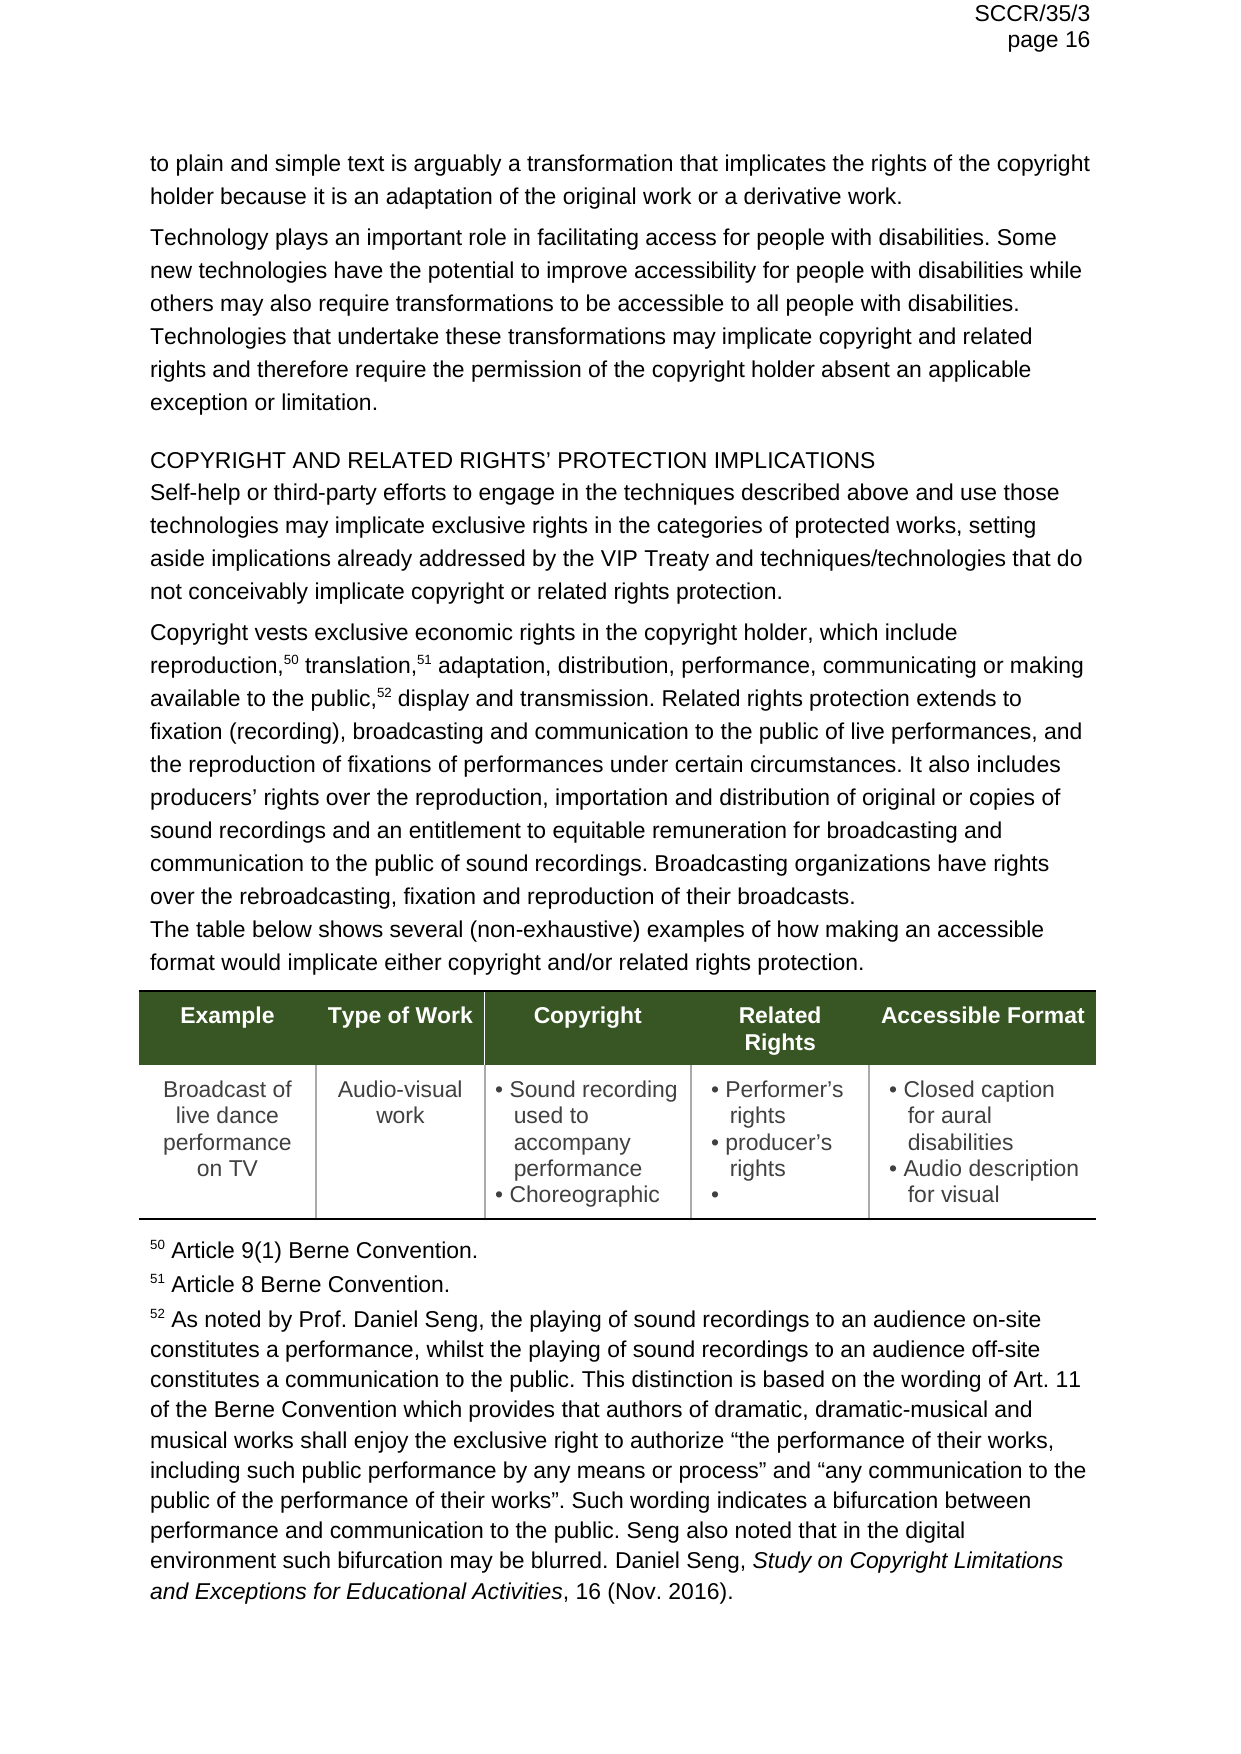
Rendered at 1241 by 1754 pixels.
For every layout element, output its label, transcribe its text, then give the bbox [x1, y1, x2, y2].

table_header Example [139, 992, 316, 1065]
table_cell • Sound recording used to accompany performance • Choreographic work [486, 1065, 690, 1218]
table_header Type of Work [316, 992, 484, 1065]
subtitle Copyright and Related Rights’ Protection Implications [150, 447, 1090, 473]
table_header Related Rights [691, 992, 869, 1065]
table_cell Broadcast of live dance performance on TV [139, 1065, 315, 1218]
table_cell • Performer’s rights • producer’s rights • broadcaster’s rights [692, 1065, 868, 1218]
table_header Accessible Format [869, 992, 1096, 1065]
text Technology plays an important role in facilitating access for people with disabilities. Some new technologies have the potential to improve accessibility for people with disabilities while others may also require transformations to be accessible to all people with disabilities. Technologies that undertake these transformations may implicate copyright and related rights and therefore require the permission of the copyright holder absent an applicable exception or limitation. [150, 224, 1090, 415]
table_cell Audio-visual work [317, 1065, 484, 1218]
text Self-help or third-party efforts to engage in the techniques described above and use those technologies may implicate exclusive rights in the categories of protected works, setting aside implications already addressed by the VIP Treaty and techniques/technologies that do not conceivably implicate copyright or related rights protection. [150, 479, 1090, 604]
text A specific area where machine learning has the potential to increase access significantly is for people with cognitive disabilities because a computing system endowed with machine learning can convert complex text into plain and simple language tailored to the comprehension ability of a person. This kind of conversion presently is difficult to accomplish because of the level of individual tailoring needed to make the content accessible for a given person. Machine learning can simplify this process and provide a person with a cognitive disability a format accessible to their unique needs. This conversion to plain and simple text is arguably a transformation that implicates the rights of the copyright holder because it is an adaptation of the original work or a derivative work. [150, 150, 1090, 209]
table_header Copyright [485, 992, 691, 1065]
text Copyright vests exclusive economic rights in the copyright holder, which include reproduction, translation, adaptation, distribution, performance, communicating or making available to the public, display and transmission. Related rights protection extends to fixation (recording), broadcasting and communication to the public of live performances, and the reproduction of fixations of performances under certain circumstances. It also includes producers’ rights over the reproduction, importation and distribution of original or copies of sound recordings and an entitlement to equitable remuneration for broadcasting and communication to the public of sound recordings. Broadcasting organizations have rights over the rebroadcasting, fixation and reproduction of their broadcasts. The table below shows several (non-exhaustive) examples of how making an accessible format would implicate either copyright and/or related rights protection. [150, 619, 1090, 975]
table_cell • Closed caption for aural disabilities • Audio description for visual disabilities [870, 1065, 1096, 1218]
